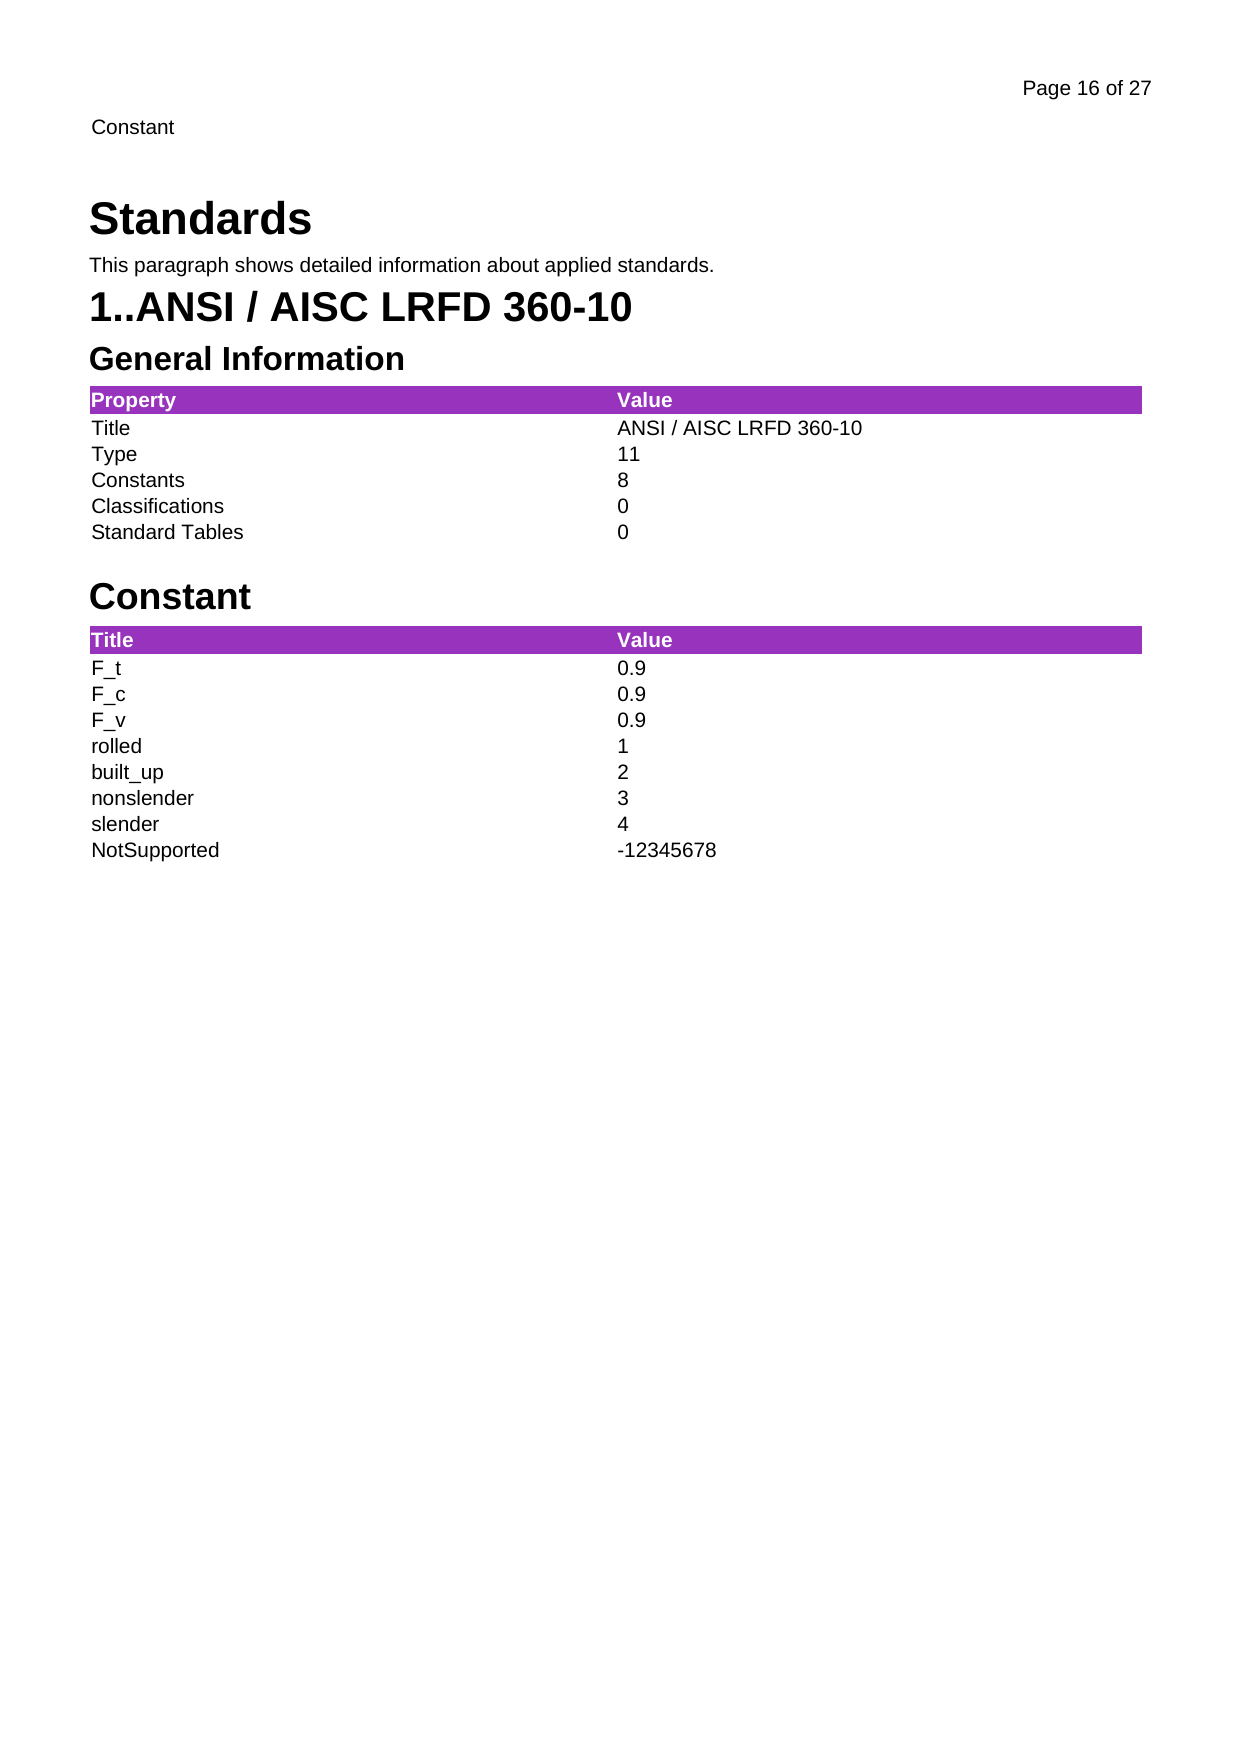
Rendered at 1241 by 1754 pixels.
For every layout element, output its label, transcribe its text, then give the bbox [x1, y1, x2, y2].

table_cell rolled [90, 732, 616, 758]
table_cell F_t [90, 654, 616, 680]
table_cell 2 [616, 758, 1142, 784]
subtitle General Information [88, 339, 1152, 377]
text This paragraph shows detailed information about applied standards. [89, 253, 1152, 277]
subtitle Standards [88, 192, 1152, 244]
table_cell ANSI / AISC LRFD 360-10 [616, 414, 1142, 440]
table_header Value [616, 626, 1142, 654]
table_cell built_up [90, 758, 616, 784]
subtitle Constant [88, 574, 1152, 617]
table_cell Type [90, 440, 616, 466]
table_cell 11 [616, 440, 1142, 466]
table_cell Title [90, 414, 616, 440]
table_cell -12345678 [616, 836, 1142, 862]
table_cell slender [90, 810, 616, 836]
table_cell 0.9 [616, 706, 1142, 732]
table_cell Constants [90, 466, 616, 492]
table_cell F_v [90, 706, 616, 732]
table_cell 0 [616, 492, 1142, 518]
table_cell F_c [90, 680, 616, 706]
table_cell Classifications [90, 492, 616, 518]
table_cell Standard Tables [90, 518, 616, 544]
table_cell nonslender [90, 784, 616, 810]
table_cell NotSupported [90, 836, 616, 862]
table_header Title [90, 626, 616, 654]
table_cell 0.9 [616, 680, 1142, 706]
table_cell 4 [616, 810, 1142, 836]
table_cell 3 [616, 784, 1142, 810]
table_header Value [616, 386, 1142, 414]
table_cell 1 [616, 732, 1142, 758]
table_cell 8 [616, 466, 1142, 492]
table_header Property [90, 386, 616, 414]
table_cell 0 [616, 518, 1142, 544]
subtitle 1..ANSI / AISC LRFD 360-10 [89, 283, 1152, 331]
table_cell 0.9 [616, 654, 1142, 680]
